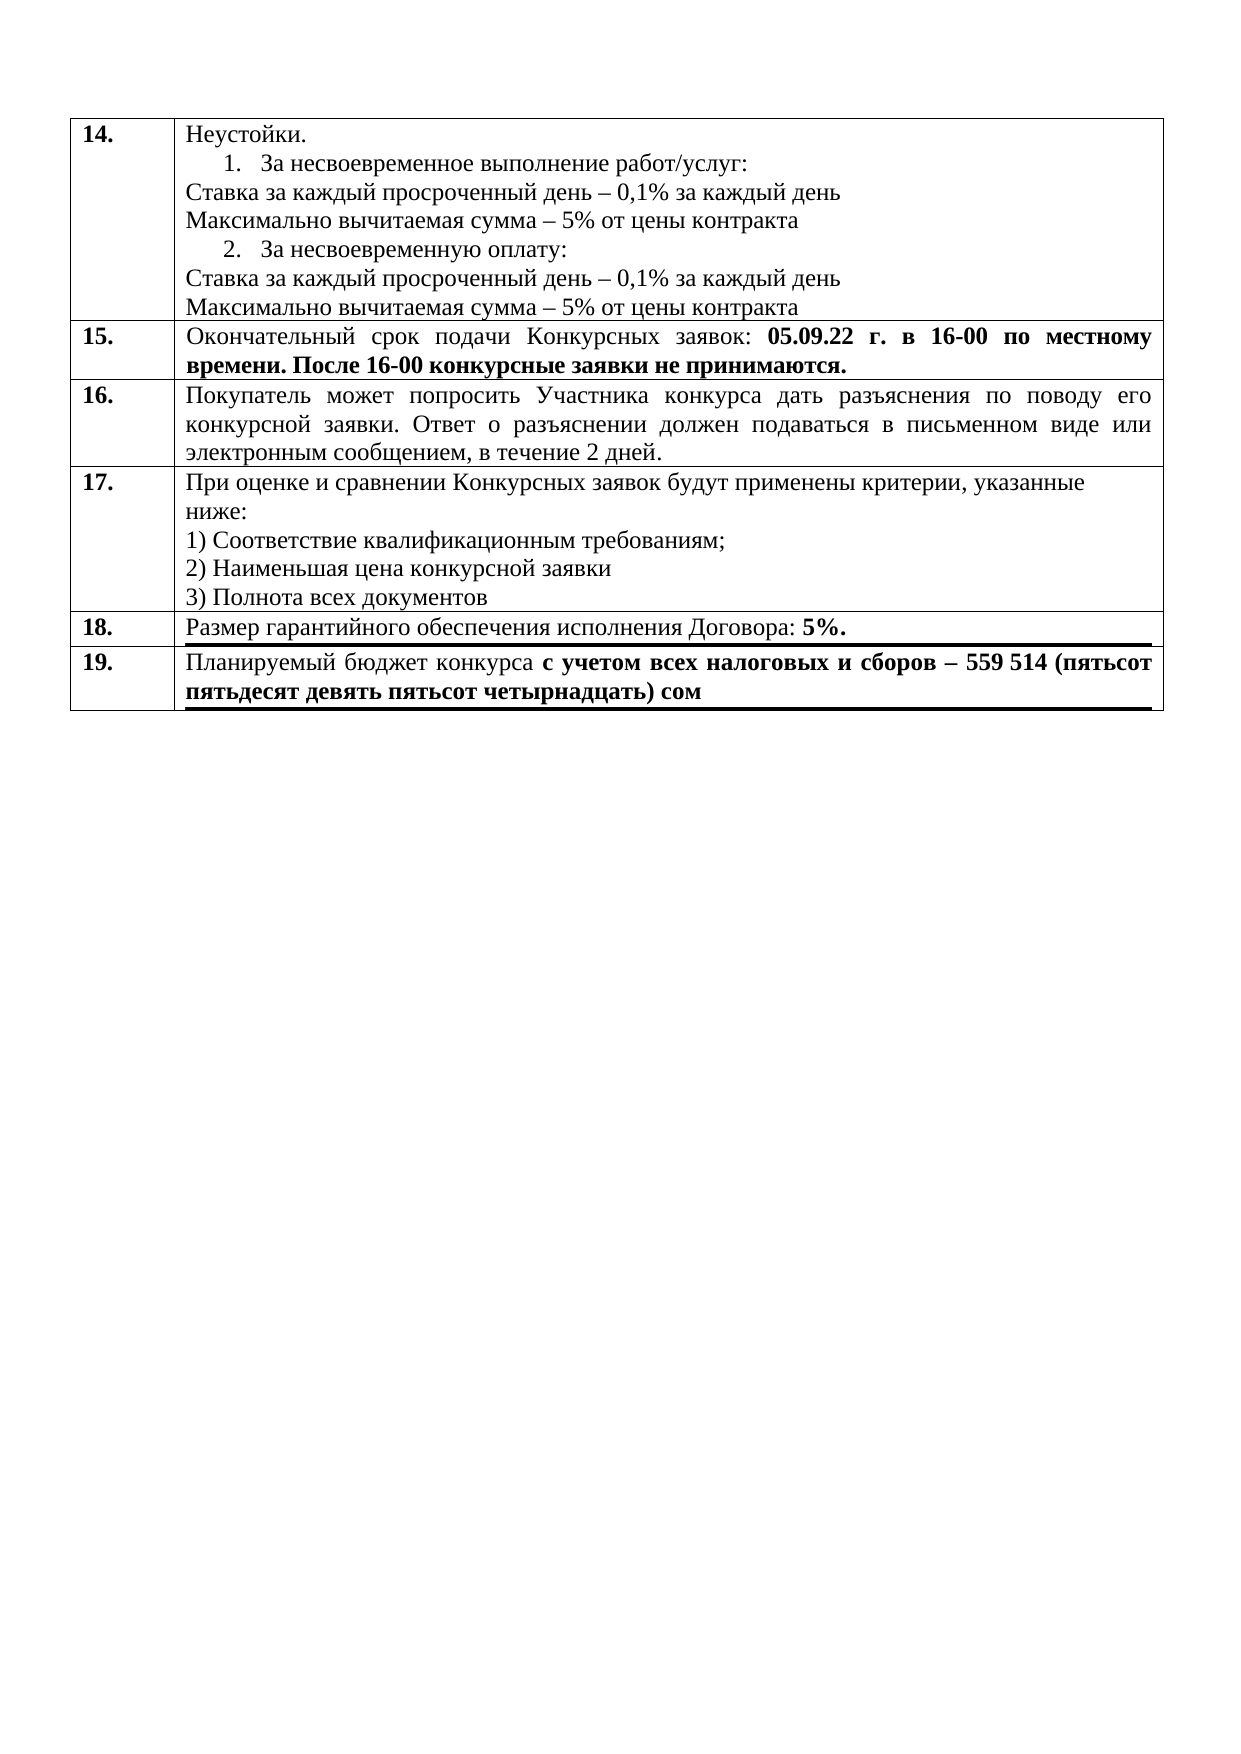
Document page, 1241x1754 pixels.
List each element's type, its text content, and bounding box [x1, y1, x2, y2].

table_cell 16. [71, 380, 174, 466]
table_cell 17. [71, 467, 174, 611]
table_cell 18. [71, 612, 174, 646]
table_cell Неустойки. За несвоевременное выполнение работ/услуг: Ставка за каждый просроченный день – 0,1% за каждый день Максимально вычитаемая сумма – 5% от цены контракта За несвоевременную оплату: Ставка за каждый просроченный день – 0,1% за каждый день Максимально вычитаемая сумма – 5% от цены контракта [175, 119, 1163, 320]
table_cell При оценке и сравнении Конкурсных заявок будут применены критерии, указанные ниже: 1) Соответствие квалификационным требованиям; 2) Наименьшая цена конкурсной заявки 3) Полнота всех документов [175, 467, 1163, 611]
table_cell Размер гарантийного обеспечения исполнения Договора: 5%. [175, 612, 1163, 646]
table_cell Планируемый бюджет конкурса с учетом всех налоговых и сборов – 559 514 (пятьсот пятьдесят девять пятьсот четырнадцать) сом [175, 647, 1163, 710]
table_cell 14. [71, 119, 174, 320]
table_cell Покупатель может попросить Участника конкурса дать разъяснения по поводу его конкурсной заявки. Ответ о разъяснении должен подаваться в письменном виде или электронным сообщением, в течение 2 дней. [175, 380, 1163, 466]
table_cell 15. [71, 321, 174, 379]
table_cell 19. [71, 647, 174, 710]
table_cell Окончательный срок подачи Конкурсных заявок: 05.09.22 г. в 16-00 по местному времени. После 16-00 конкурсные заявки не принимаются. [175, 321, 1163, 379]
